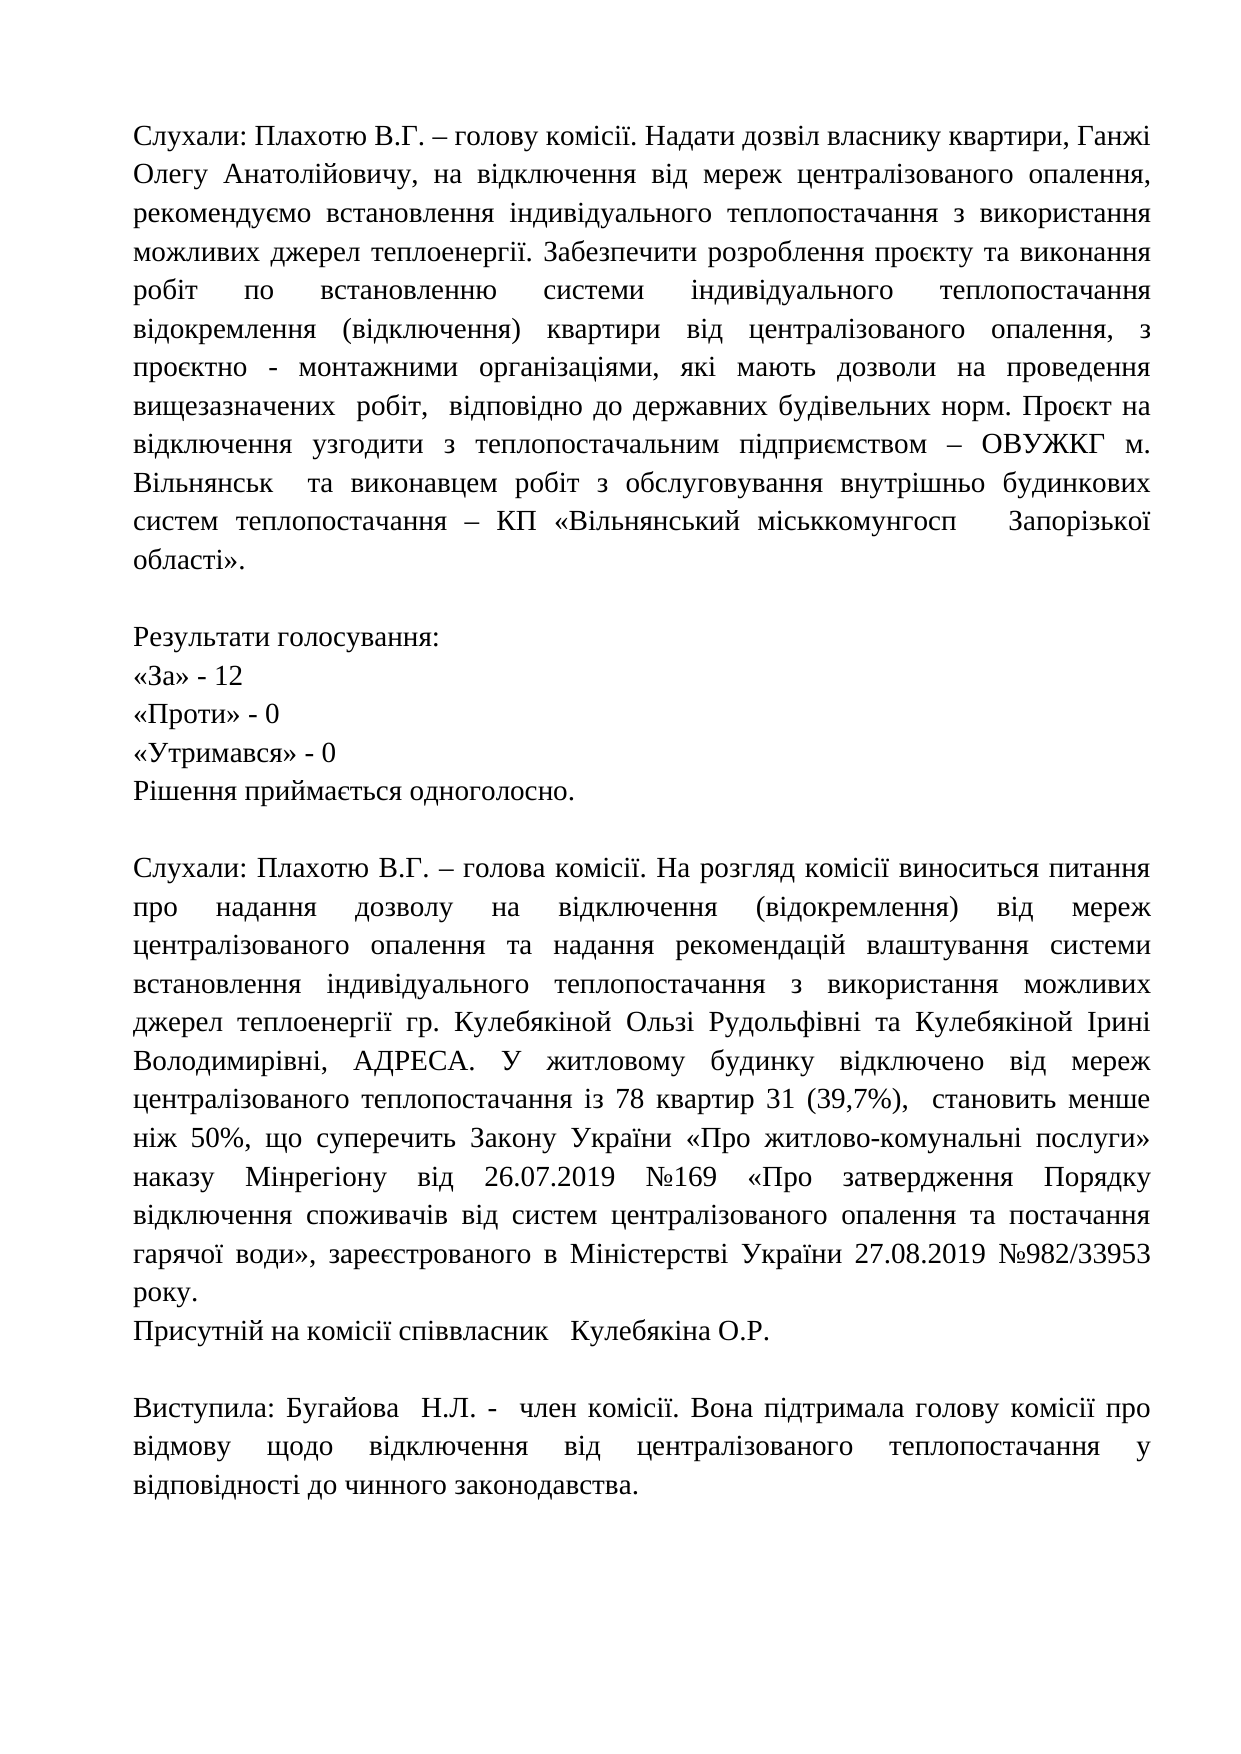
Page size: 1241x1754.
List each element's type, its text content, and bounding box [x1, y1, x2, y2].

list Рішення приймається одноголосно. [133, 773, 1152, 807]
list «За» - 12 [133, 658, 1152, 691]
list Результати голосування: [133, 619, 1152, 653]
list «Проти» - 0 [133, 696, 1152, 730]
list Слухали: Плахотю В.Г. – голову комісії. Надати дозвіл власнику квартири, Ганжі Олегу Анатолійовичу, на відключення від мереж централізованого опалення, рекомендуємо встановлення індивідуального теплопостачання з використання можливих джерел теплоенергії. Забезпечити розроблення проєкту та виконання робіт по встановленню системи індивідуального теплопостачання відокремлення (відключення) квартири від централізованого опалення, з проєктно - монтажними організаціями, які мають дозволи на проведення вищезазначених робіт, відповідно до державних будівельних норм. Проєкт на відключення узгодити з теплопостачальним підприємством – ОВУЖКГ м. Вільнянськ та виконавцем робіт з обслуговування внутрішньо будинкових систем теплопостачання – КП «Вільнянський міськкомунгосп Запорізької області». [133, 118, 1152, 576]
list Слухали: Плахотю В.Г. – голова комісії. На розгляд комісії виноситься питання про надання дозволу на відключення (відокремлення) від мереж централізованого опалення та надання рекомендацій влаштування системи встановлення індивідуального теплопостачання з використання можливих джерел теплоенергії гр. Кулебякіной Ользі Рудольфівні та Кулебякіной Ірині Володимирівні, АДРЕСА. У житловому будинку відключено від мереж централізованого теплопостачання із 78 квартир 31 (39,7%), становить менше ніж 50%, що суперечить Закону України «Про житлово-комунальні послуги» наказу Мінрегіону від 26.07.2019 №169 «Про затвердження Порядку відключення споживачів від систем централізованого опалення та постачання гарячої води», зареєстрованого в Міністерстві України 27.08.2019 №982/33953 року. [133, 850, 1152, 1308]
list Виступила: Бугайова Н.Л. - член комісії. Вона підтримала голову комісії про відмову щодо відключення від централізованого теплопостачання у відповідності до чинного законодавства. [133, 1390, 1152, 1501]
list «Утримався» - 0 [133, 735, 1152, 768]
list Присутній на комісії співвласник Кулебякіна О.Р. [133, 1313, 1152, 1346]
